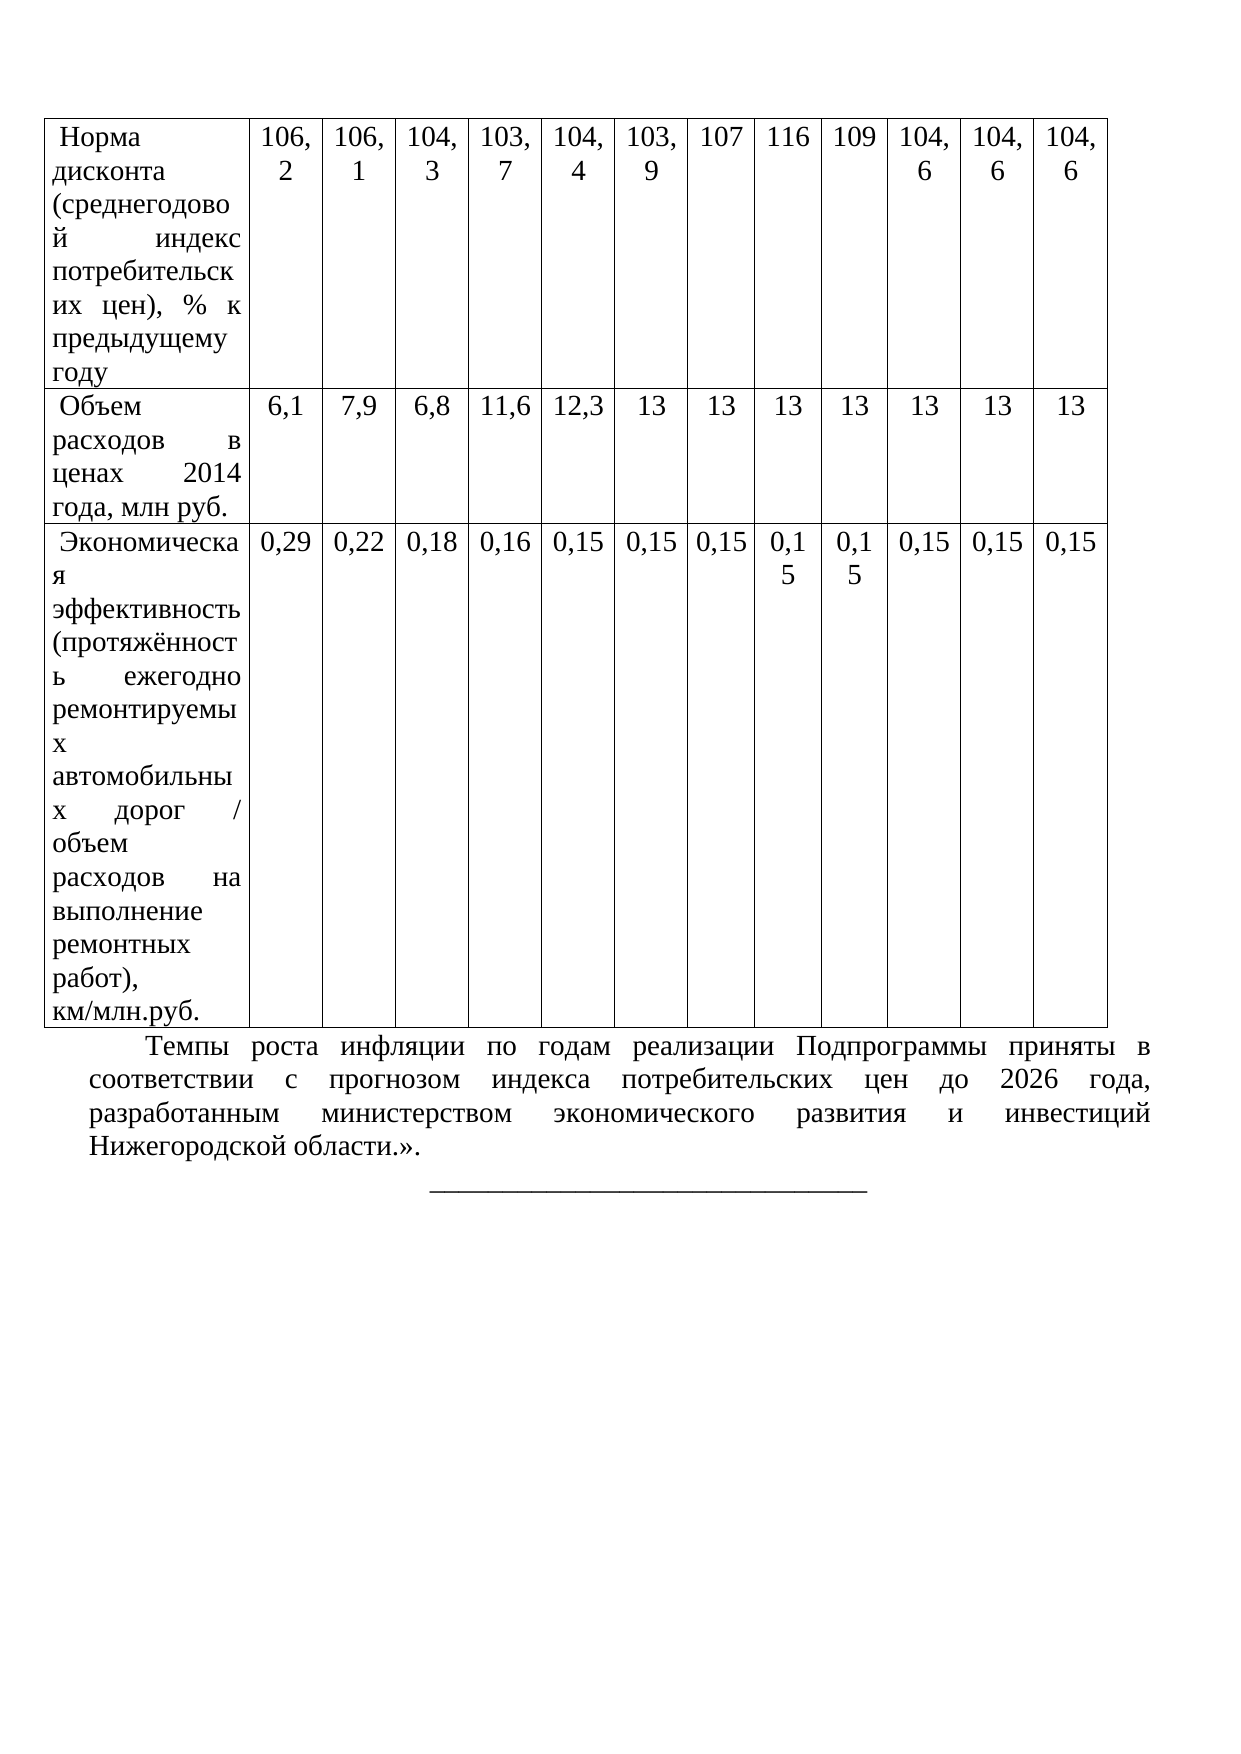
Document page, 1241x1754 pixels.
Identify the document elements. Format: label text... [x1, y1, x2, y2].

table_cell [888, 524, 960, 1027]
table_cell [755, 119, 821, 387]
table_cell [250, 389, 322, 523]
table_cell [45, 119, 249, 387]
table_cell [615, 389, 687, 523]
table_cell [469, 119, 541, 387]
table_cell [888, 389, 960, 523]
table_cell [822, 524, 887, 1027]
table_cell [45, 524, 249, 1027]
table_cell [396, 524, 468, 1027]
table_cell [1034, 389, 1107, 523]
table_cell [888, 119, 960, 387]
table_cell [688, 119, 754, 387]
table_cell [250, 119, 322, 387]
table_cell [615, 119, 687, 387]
text ______________________________ [89, 1162, 1152, 1196]
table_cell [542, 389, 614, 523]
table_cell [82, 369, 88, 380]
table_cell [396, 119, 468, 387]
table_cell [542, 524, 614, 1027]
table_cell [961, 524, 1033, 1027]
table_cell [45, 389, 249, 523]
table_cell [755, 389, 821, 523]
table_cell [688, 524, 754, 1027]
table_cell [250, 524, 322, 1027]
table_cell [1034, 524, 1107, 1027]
text Темпы роста инфляции по годам реализации Подпрограммы приняты в соответствии с прогнозом индекса потребительских цен до 2026 года, разработанным министерством экономического развития и инвестиций Нижегородской области.». [89, 1028, 1152, 1162]
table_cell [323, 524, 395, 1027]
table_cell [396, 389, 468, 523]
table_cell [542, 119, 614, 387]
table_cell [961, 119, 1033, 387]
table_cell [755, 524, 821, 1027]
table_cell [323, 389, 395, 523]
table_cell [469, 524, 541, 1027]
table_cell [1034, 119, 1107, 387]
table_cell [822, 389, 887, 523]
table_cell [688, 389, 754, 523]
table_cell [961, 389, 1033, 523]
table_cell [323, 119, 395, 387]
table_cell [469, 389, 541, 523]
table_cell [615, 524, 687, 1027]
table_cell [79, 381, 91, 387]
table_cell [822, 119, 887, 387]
